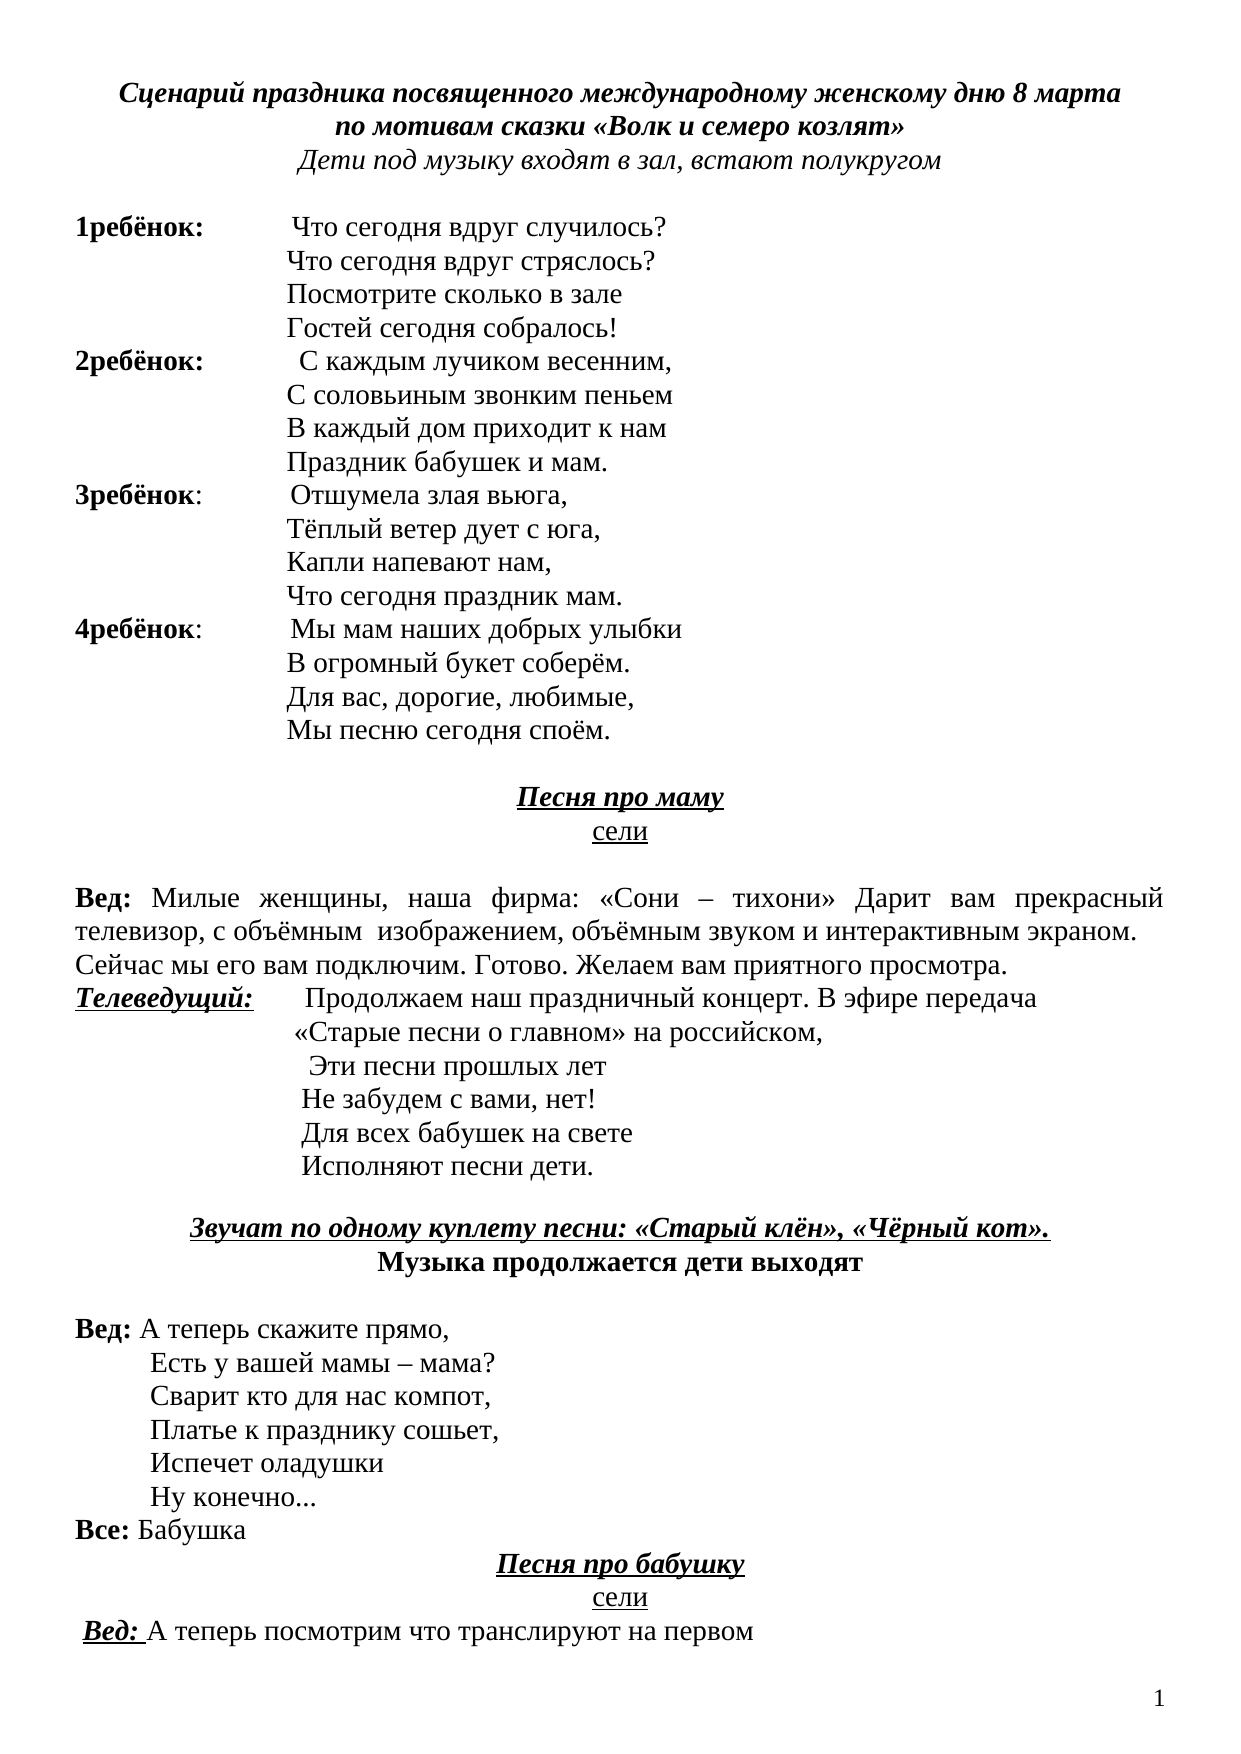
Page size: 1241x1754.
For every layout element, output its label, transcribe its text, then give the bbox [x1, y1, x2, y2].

text В каждый дом приходит к нам [75, 410, 1165, 444]
text Сейчас мы его вам подключим. Готово. Желаем вам приятного просмотра. [75, 947, 1165, 981]
text Исполняют песни дети. [75, 1148, 1165, 1182]
text Мы песню сегодня споём. [75, 712, 1165, 746]
list Ну конечно... [150, 1479, 1165, 1512]
text Что сегодня вдруг стряслось? [75, 243, 1165, 276]
text 2ребёнок: С каждым лучиком весенним, [75, 343, 1165, 377]
text сели [75, 1579, 1165, 1613]
text Капли напевают нам, [75, 544, 1165, 578]
list Есть у вашей мамы – мама? [150, 1345, 1165, 1378]
text Дети под музыку входят в зал, встают полукругом [75, 142, 1165, 176]
text Песня про бабушку [75, 1546, 1165, 1579]
text 3ребёнок: Отшумела злая вьюга, [75, 477, 1165, 511]
text Сценарий праздника посвященного международному женскому дню 8 марта [75, 75, 1165, 108]
text Не забудем с вами, нет! [75, 1081, 1165, 1115]
text Все: Бабушка [75, 1512, 1165, 1546]
text Тёплый ветер дует с юга, [75, 511, 1165, 544]
text Вед: А теперь скажите прямо, [75, 1311, 1165, 1345]
list Сварит кто для нас компот, [150, 1378, 1165, 1412]
text В огромный букет соберём. [75, 645, 1165, 679]
text Песня про маму [75, 779, 1165, 813]
text Для всех бабушек на свете [75, 1115, 1165, 1148]
text Эти песни прошлых лет [75, 1048, 1165, 1081]
text 1ребёнок: Что сегодня вдруг случилось? [75, 209, 1165, 243]
text Для вас, дорогие, любимые, [75, 679, 1165, 712]
list Испечет оладушки [150, 1445, 1165, 1479]
list Платье к празднику сошьет, [150, 1412, 1165, 1445]
text Музыка продолжается дети выходят [75, 1244, 1165, 1278]
text по мотивам сказки «Волк и семеро козлят» [75, 108, 1165, 142]
text Вед: Милые женщины, наша фирма: «Сони – тихони» Дарит вам прекрасный телевизор, с объёмным изображением, объёмным звуком и интерактивным экраном. [75, 880, 1165, 947]
text 4ребёнок: Мы мам наших добрых улыбки [75, 612, 1165, 645]
text Телеведущий: Продолжаем наш праздничный концерт. В эфире передача [75, 981, 1165, 1014]
text Вед: А теперь посмотрим что транслируют на первом [75, 1613, 1165, 1647]
text С соловьиным звонким пеньем [75, 377, 1165, 410]
text сели [75, 813, 1165, 846]
text Посмотрите сколько в зале [75, 276, 1165, 310]
text «Старые песни о главном» на российском, [75, 1014, 1165, 1048]
text Праздник бабушек и мам. [75, 444, 1165, 477]
text Звучат по одному куплету песни: «Старый клён», «Чёрный кот». [75, 1211, 1165, 1244]
text Гостей сегодня собралось! [75, 310, 1165, 343]
text Что сегодня праздник мам. [75, 578, 1165, 612]
